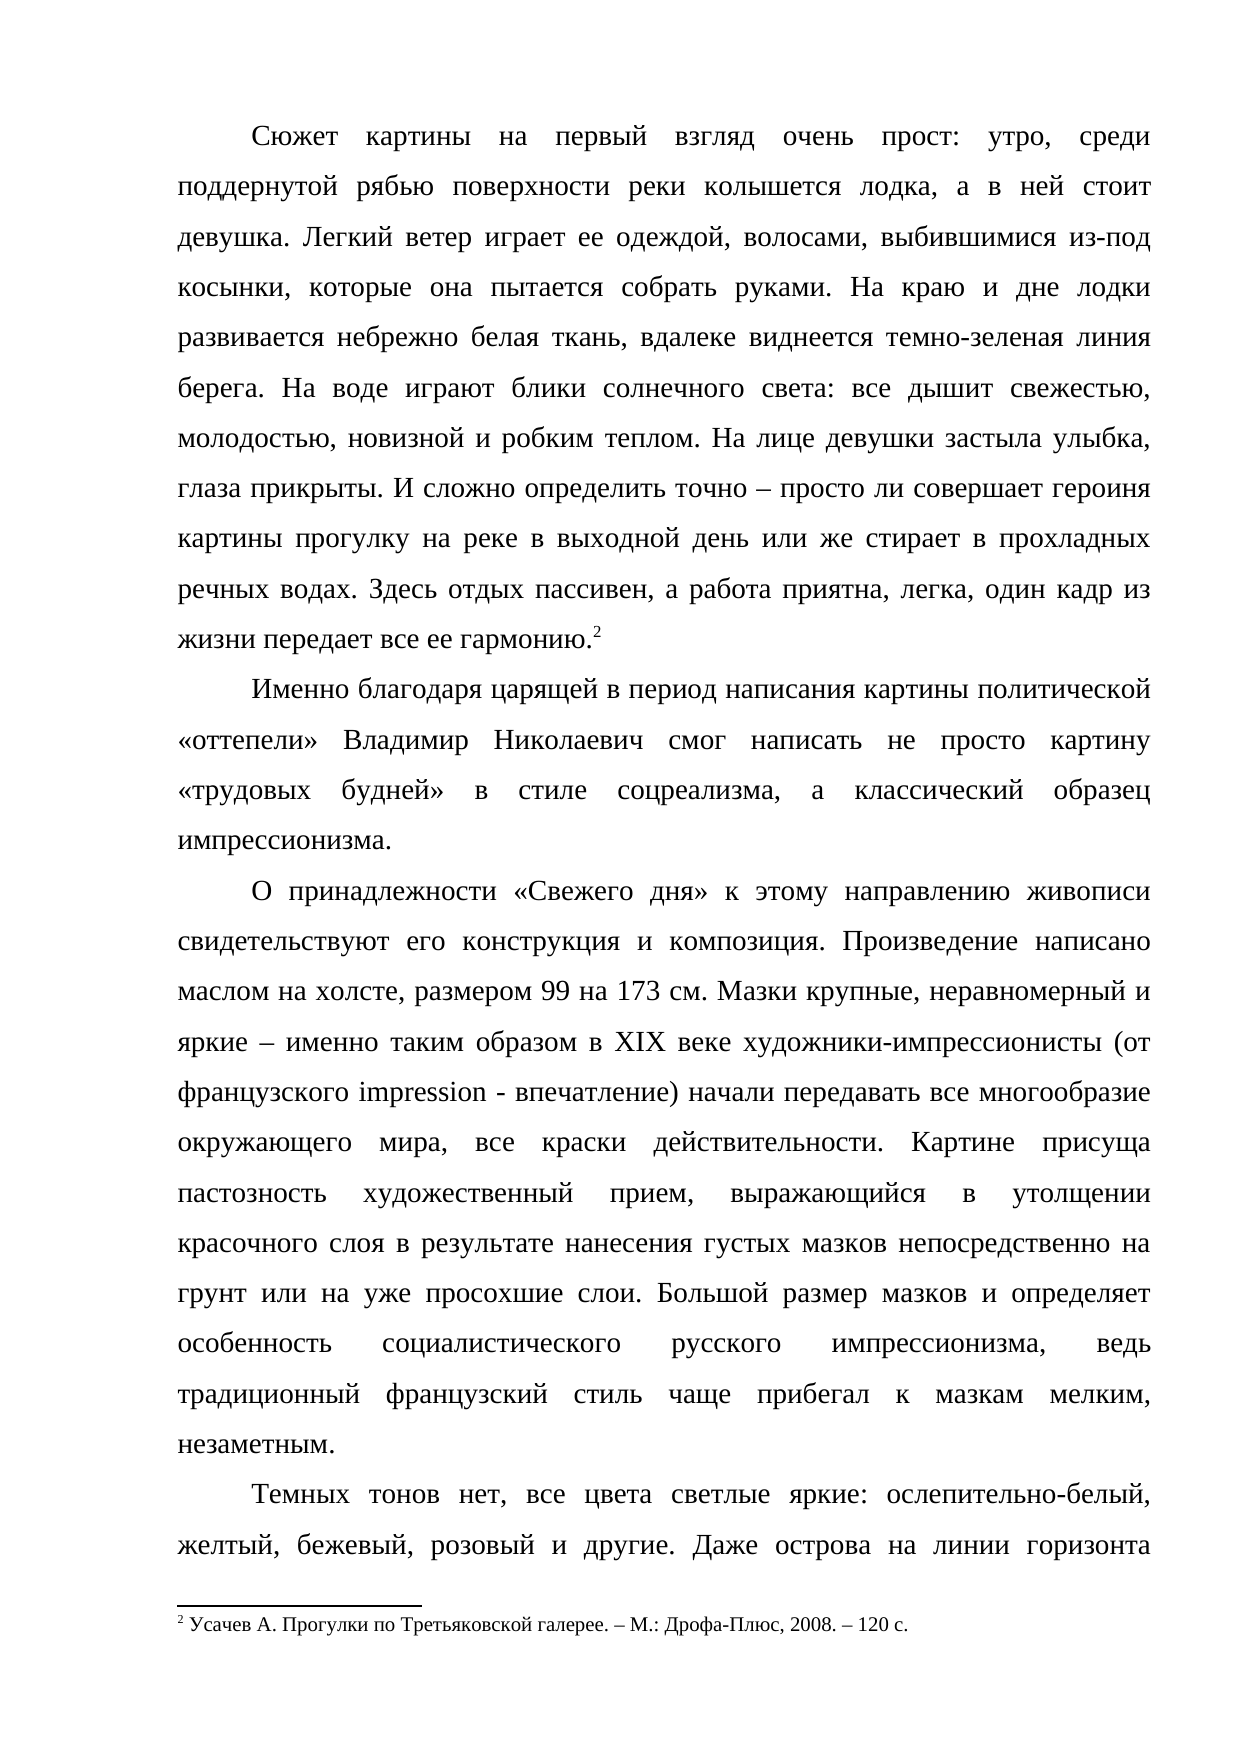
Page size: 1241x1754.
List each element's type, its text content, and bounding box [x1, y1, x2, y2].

text Именно благодаря царящей в период написания картины политической «оттепели» Владимир Николаевич смог написать не просто картину «трудовых будней» в стиле соцреализма, а классический образец импрессионизма. [177, 672, 1152, 856]
text Сюжет картины на первый взгляд очень прост: утро, среди поддернутой рябью поверхности реки колышется лодка, а в ней стоит девушка. Легкий ветер играет ее одеждой, волосами, выбившимися из-под косынки, которые она пытается собрать руками. На краю и дне лодки развивается небрежно белая ткань, вдалеке виднеется темно-зеленая линия берега. На воде играют блики солнечного света: все дышит свежестью, молодостью, новизной и робким теплом. На лице девушки застыла улыбка, глаза прикрыты. И сложно определить точно – просто ли совершает героиня картины прогулку на реке в выходной день или же стирает в прохладных речных водах. Здесь отдых пассивен, а работа приятна, легка, один кадр из жизни передает все ее гармонию. [177, 118, 1152, 655]
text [177, 1477, 1152, 1560]
text О принадлежности «Свежего дня» к этому направлению живописи свидетельствуют его конструкция и композиция. Произведение написано маслом на холсте, размером 99 на 173 см. Мазки крупные, неравномерный и яркие – именно таким образом в XIX веке художники-импрессионисты (от французского impression - впечатление) начали передавать все многообразие окружающего мира, все краски действительности. Картине присуща пастозность художественный прием, выражающийся в утолщении красочного слоя в результате нанесения густых мазков непосредственно на грунт или на уже просохшие слои. Большой размер мазков и определяет особенность социалистического русского импрессионизма, ведь традиционный французский стиль чаще прибегал к мазкам мелким, незаметным. [177, 873, 1152, 1460]
